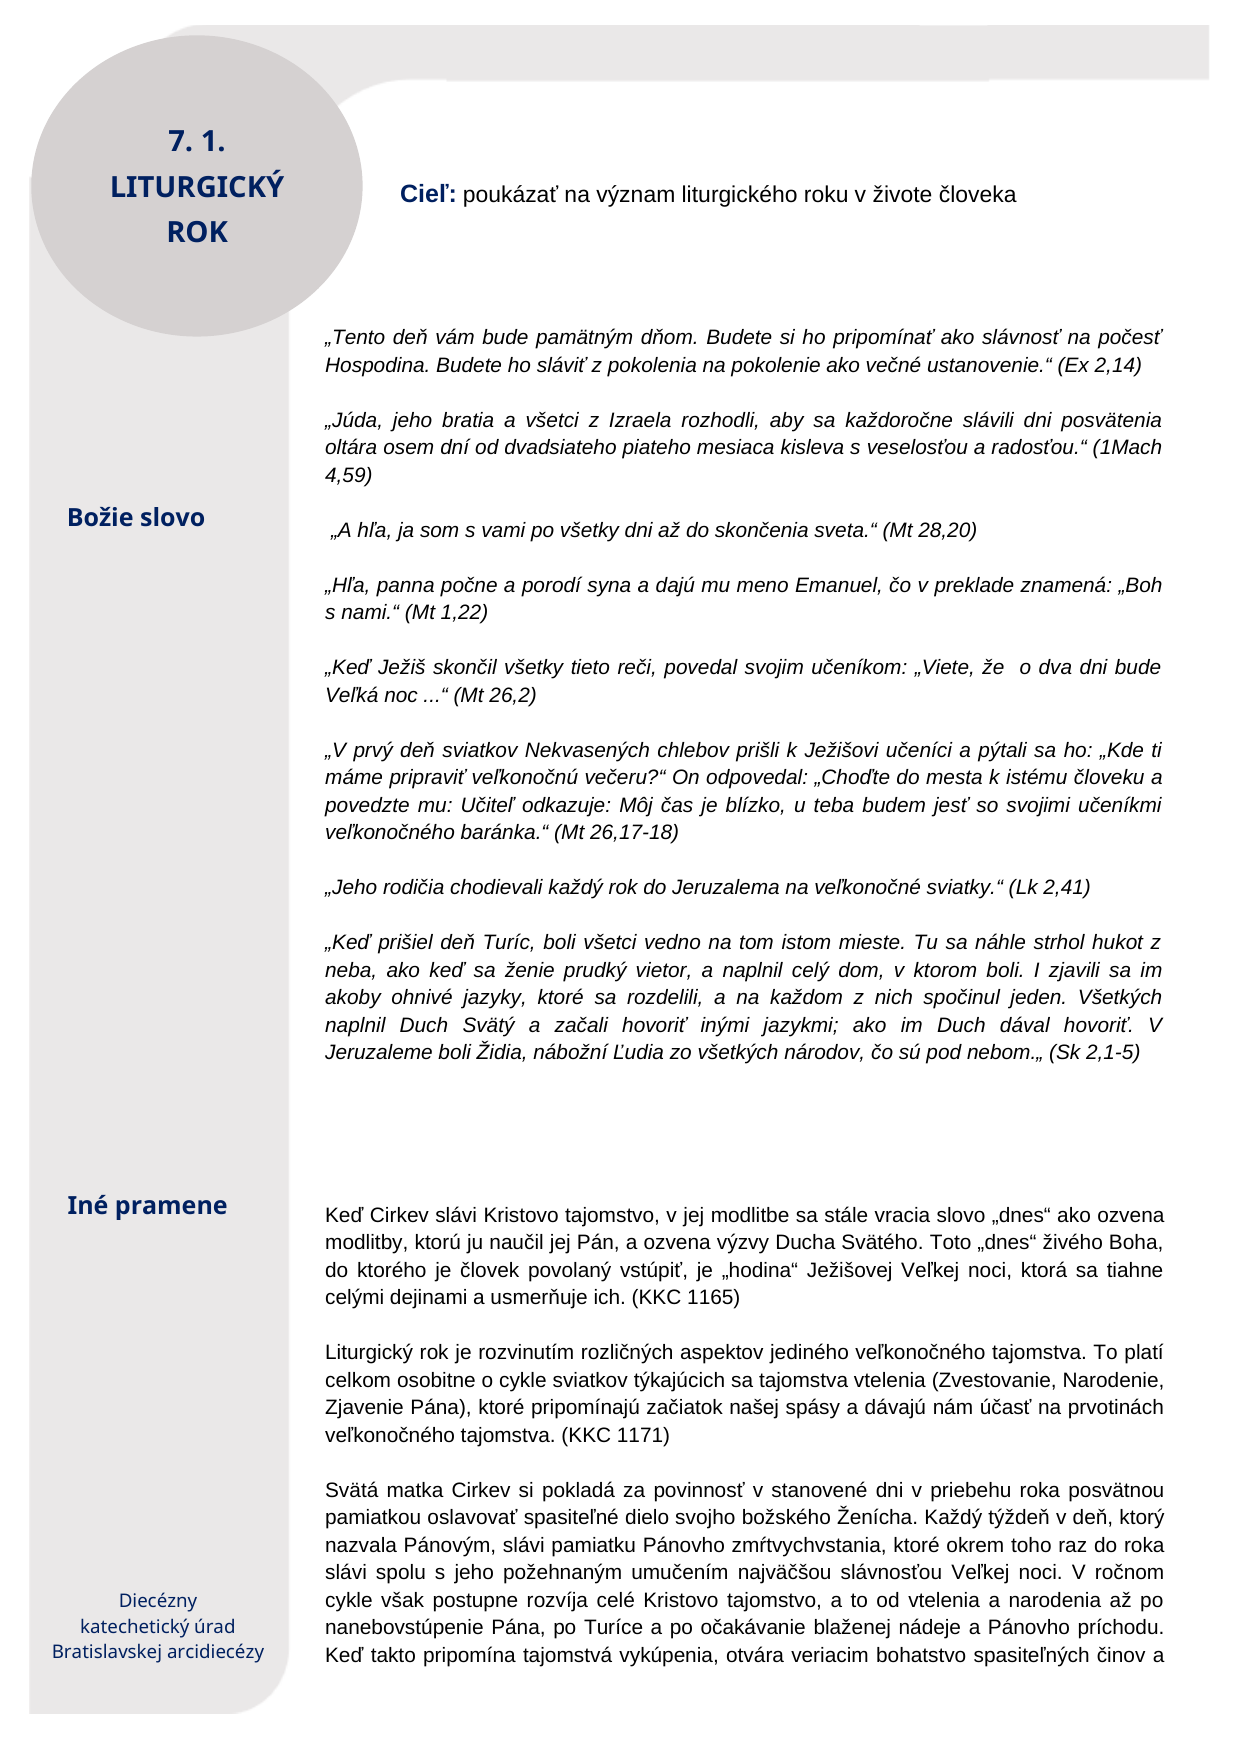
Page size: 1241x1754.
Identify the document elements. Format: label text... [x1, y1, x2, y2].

text Keď Cirkev slávi Kristovo tajomstvo, v jej modlitbe sa stále vracia slovo „dnes“ ako ozvena modlitby, ktorú ju naučil jej Pán, a ozvena výzvy Ducha Svätého. Toto „dnes“ živého Boha, do ktorého je človek povolaný vstúpiť, je „hodina“ Ježišovej Veľkej noci, ktorá sa tiahne celými dejinami a usmerňuje ich. (KKC 1165) [325, 1202, 1165, 1309]
text „A hľa, ja som s vami po všetky dni až do skončenia sveta.“ (Mt 28,20) [325, 518, 1165, 542]
text „Tento deň vám bude pamätným dňom. Budete si ho pripomínať ako slávnosť na počesť Hospodina. Budete ho sláviť z pokolenia na pokolenie ako večné ustanovenie.“ (Ex 2,14) [325, 325, 1165, 377]
text Liturgický rok je rozvinutím rozličných aspektov jediného veľkonočného tajomstva. To platí celkom osobitne o cykle sviatkov týkajúcich sa tajomstva vtelenia (Zvestovanie, Narodenie, Zjavenie Pána), ktoré pripomínajú začiatok našej spásy a dávajú nám účasť na prvotinách veľkonočného tajomstva. (KKC 1171) [325, 1340, 1165, 1446]
text „Keď prišiel deň Turíc, boli všetci vedno na tom istom mieste. Tu sa náhle strhol hukot z neba, ako keď sa ženie prudký vietor, a naplnil celý dom, v ktorom boli. I zjavili sa im akoby ohnivé jazyky, ktoré sa rozdelili, a na každom z nich spočinul jeden. Všetkých naplnil Duch Svätý a začali hovoriť inými jazykmi; ako im Duch dával hovoriť. V Jeruzaleme boli Židia, nábožní Ľudia zo všetkých národov, čo sú pod nebom.„ (Sk 2,1-5) [325, 930, 1165, 1064]
text „Hľa, panna počne a porodí syna a dajú mu meno Emanuel, čo v preklade znamená: „Boh s nami.“ (Mt 1,22) [325, 573, 1165, 624]
picture [29, 25, 1210, 1714]
text „Keď Ježiš skončil všetky tieto reči, povedal svojim učeníkom: „Viete, že o dva dni bude Veľká noc ...“ (Mt 26,2) [325, 655, 1165, 707]
text „Júda, jeho bratia a všetci z Izraela rozhodli, aby sa každoročne slávili dni posvätenia oltára osem dní od dvadsiateho piateho mesiaca kisleva s veselosťou a radosťou.“ (1Mach 4,59) [325, 408, 1165, 487]
text Cieľ: poukázať na význam liturgického roku v živote človeka [361, 179, 1165, 208]
text „V prvý deň sviatkov Nekvasených chlebov prišli k Ježišovi učeníci a pýtali sa ho: „Kde ti máme pripraviť veľkonočnú večeru?“ On odpovedal: „Choďte do mesta k istému človeku a povedzte mu: Učiteľ odkazuje: Môj čas je blízko, u teba budem jesť so svojimi učeníkmi veľkonočného baránka.“ (Mt 26,17-18) [325, 738, 1165, 844]
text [325, 1477, 1165, 1666]
text „Jeho rodičia chodievali každý rok do Jeruzalema na veľkonočné sviatky.“ (Lk 2,41) [325, 875, 1165, 899]
